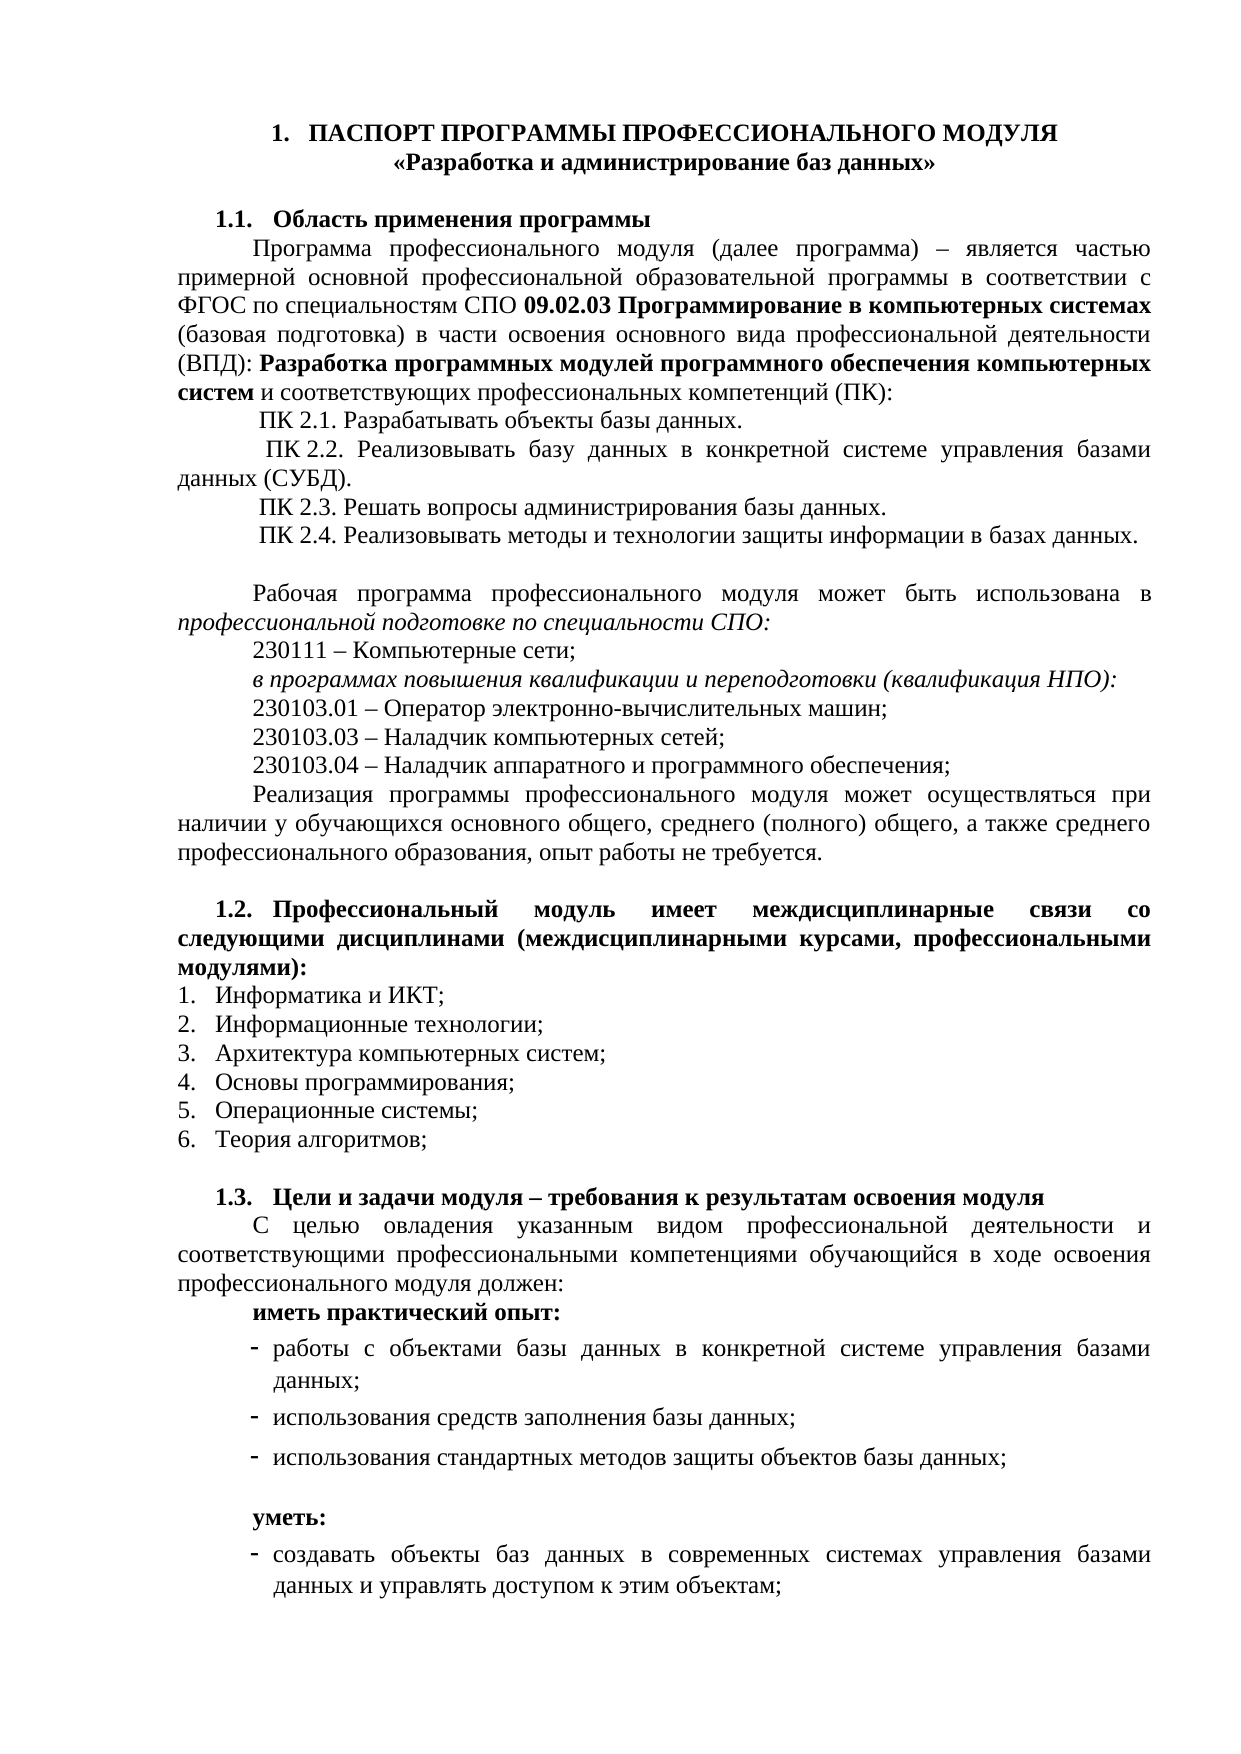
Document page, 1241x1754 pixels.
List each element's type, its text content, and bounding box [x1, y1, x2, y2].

list Основы программирования; [177, 1067, 1152, 1096]
list Информатика и ИКТ; [177, 981, 1152, 1009]
list ПАСПОРТ ПРОГРАММЫ ПРОФЕССИОНАЛЬНОГО МОДУЛЯ [177, 118, 1152, 147]
text в программах повышения квалификации и переподготовки (квалификация НПО): [177, 664, 1152, 693]
list создавать объекты баз данных в современных системах управления базами данных и управлять доступом к этим объектам; [249, 1531, 1152, 1599]
text «Разработка и администрирование баз данных» [177, 147, 1152, 176]
text иметь практический опыт: [177, 1297, 1152, 1326]
list использования стандартных методов защиты объектов базы данных; [249, 1434, 1152, 1473]
list Архитектура компьютерных систем; [177, 1038, 1152, 1067]
text 230103.01 – Оператор электронно-вычислительных машин; [177, 693, 1152, 722]
text С целью овладения указанным видом профессиональной деятельности и соответствующими профессиональными компетенциями обучающийся в ходе освоения профессионального модуля должен: [177, 1211, 1152, 1297]
text 230111 – Компьютерные сети; [177, 636, 1152, 664]
list Теория алгоритмов; [177, 1124, 1152, 1153]
list Информационные технологии; [177, 1009, 1152, 1038]
list Операционные системы; [177, 1096, 1152, 1124]
list использования средств заполнения базы данных; [249, 1394, 1152, 1434]
text 230103.04 – Наладчик аппаратного и программного обеспечения; [177, 751, 1152, 779]
text ПК 2.1. Разрабатывать объекты базы данных. [177, 406, 1152, 434]
text 230103.03 – Наладчик компьютерных сетей; [177, 722, 1152, 751]
text Рабочая программа профессионального модуля может быть использована в профессиональной подготовке по специальности СПО: [177, 578, 1152, 636]
text Реализация программы профессионального модуля может осуществляться при наличии у обучающихся основного общего, среднего (полного) общего, а также среднего профессионального образования, опыт работы не требуется. [177, 779, 1152, 866]
list Цели и задачи модуля – требования к результатам освоения модуля [177, 1182, 1152, 1211]
text ПК 2.2. Реализовывать базу данных в конкретной системе управления базами данных (СУБД). [177, 434, 1152, 492]
list Область применения программы [177, 204, 1152, 233]
text ПК 2.3. Решать вопросы администрирования базы данных. [177, 492, 1152, 521]
text ПК 2.4. Реализовывать методы и технологии защиты информации в базах данных. [177, 521, 1152, 549]
list работы с объектами базы данных в конкретной системе управления базами данных; [249, 1326, 1152, 1394]
list Профессиональный модуль имеет междисциплинарные связи со следующими дисциплинами (междисциплинарными курсами, профессиональными модулями): [177, 894, 1152, 981]
text уметь: [177, 1502, 1152, 1531]
text Программа профессионального модуля (далее программа) – является частью примерной основной профессиональной образовательной программы в соответствии с ФГОС по специальностям СПО 09.02.03 Программирование в компьютерных системах (базовая подготовка) в части освоения основного вида профессиональной деятельности (ВПД): Разработка программных модулей программного обеспечения компьютерных систем и соответствующих профессиональных компетенций (ПК): [177, 233, 1152, 406]
